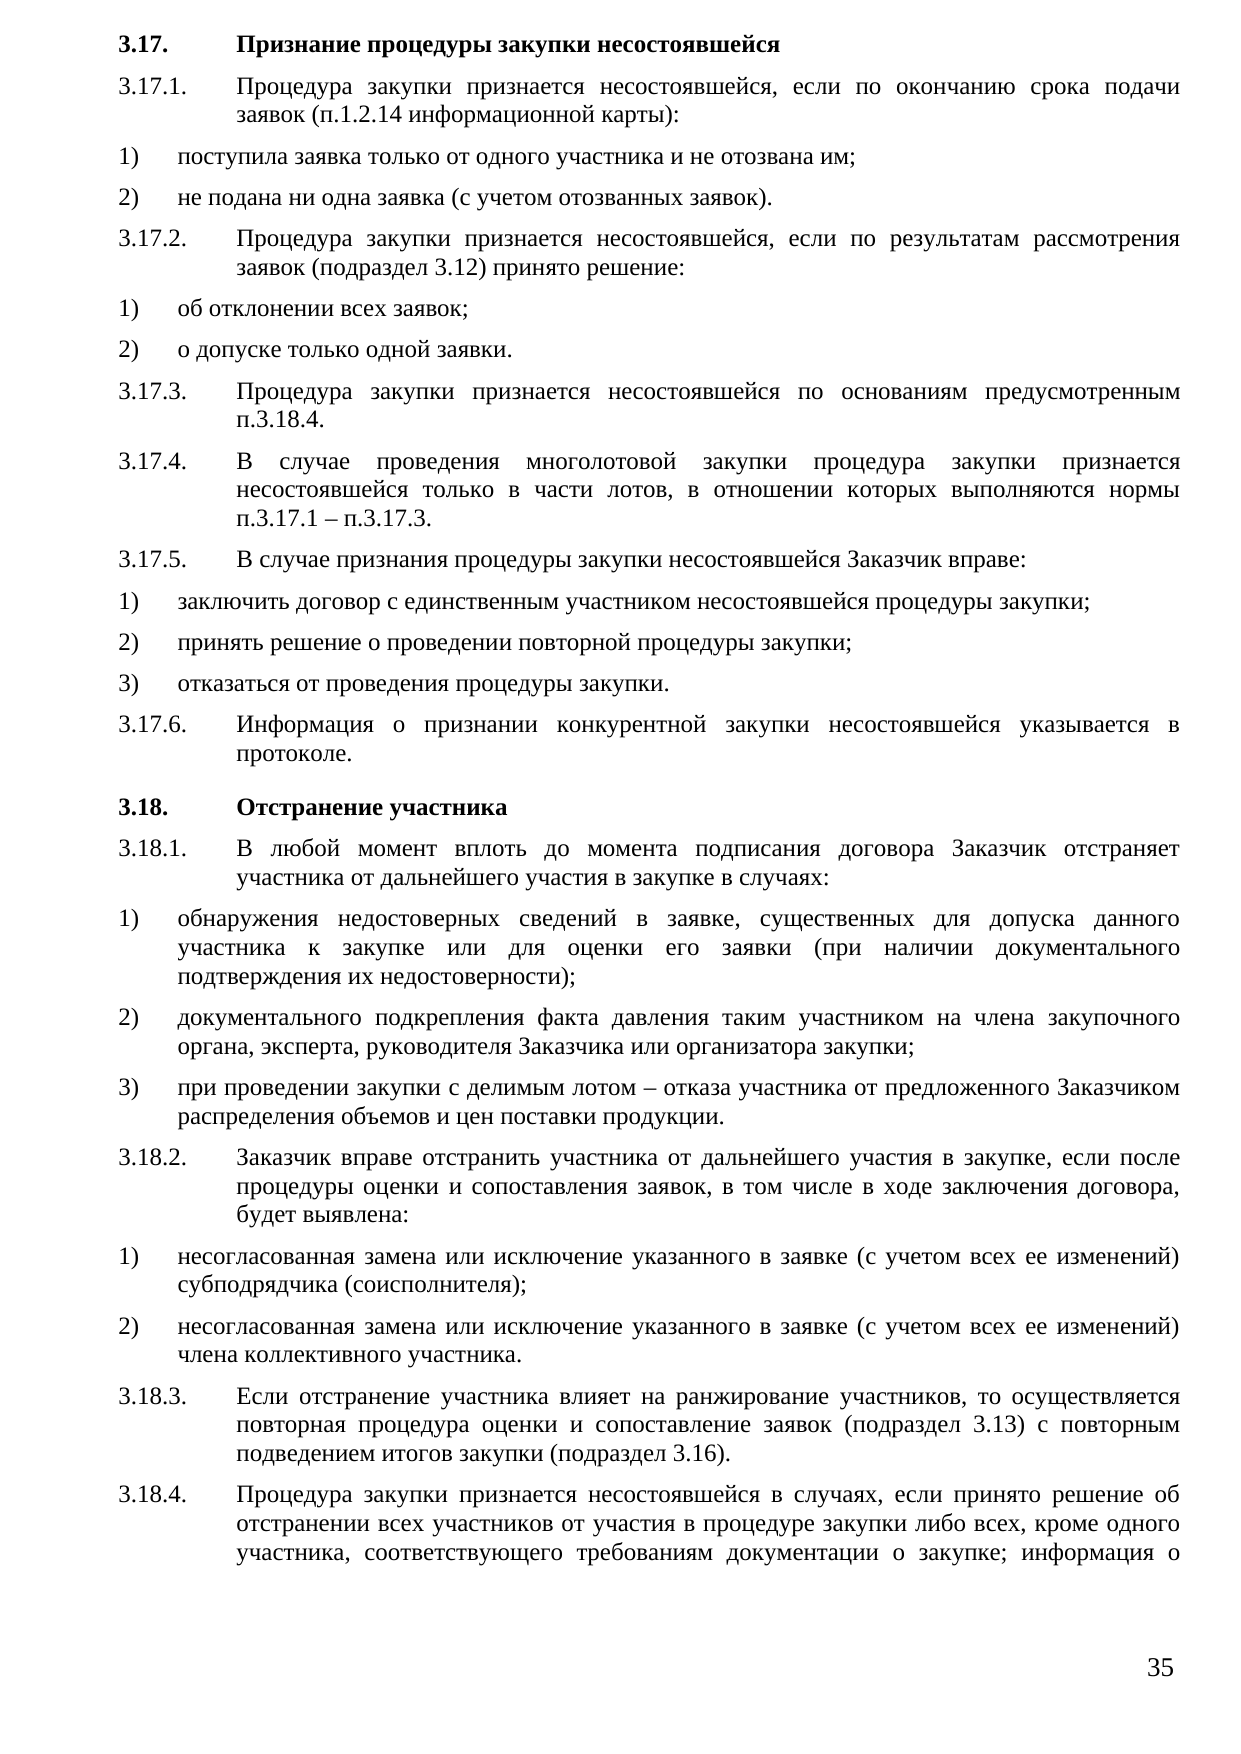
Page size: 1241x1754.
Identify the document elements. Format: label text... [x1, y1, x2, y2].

text Признание процедуры закупки несостоявшейся [118, 29, 1181, 58]
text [118, 1479, 1181, 1566]
text В случае проведения многолотовой закупки процедура закупки признается несостоявшейся только в части лотов, в отношении которых выполняются нормы п.3.17.1 – п.3.17.3. [118, 446, 1181, 532]
text В случае признания процедуры закупки несостоявшейся Заказчик вправе: [118, 544, 1181, 573]
text о допуске только одной заявки. [118, 334, 1181, 363]
text Если отстранение участника влияет на ранжирование участников, то осуществляется повторная процедура оценки и сопоставление заявок (подраздел 3.13) с повторным подведением итогов закупки (подраздел 3.16). [118, 1381, 1181, 1467]
text не подана ни одна заявка (с учетом отозванных заявок). [118, 182, 1181, 211]
text Заказчик вправе отстранить участника от дальнейшего участия в закупке, если после процедуры оценки и сопоставления заявок, в том числе в ходе заключения договора, будет выявлена: [118, 1142, 1181, 1228]
text Процедура закупки признается несостоявшейся, если по результатам рассмотрения заявок (подраздел 3.12) принято решение: [118, 223, 1181, 281]
text несогласованная замена или исключение указанного в заявке (с учетом всех ее изменений) члена коллективного участника. [118, 1311, 1181, 1368]
text заключить договор с единственным участником несостоявшейся процедуры закупки; [118, 586, 1181, 614]
text Отстранение участника [118, 792, 1181, 821]
text принять решение о проведении повторной процедуры закупки; [118, 627, 1181, 656]
text об отклонении всех заявок; [118, 293, 1181, 322]
text обнаружения недостоверных сведений в заявке, существенных для допуска данного участника к закупке или для оценки его заявки (при наличии документального подтверждения их недостоверности); [118, 903, 1181, 989]
text Процедура закупки признается несостоявшейся, если по окончанию срока подачи заявок (п.1.2.14 информационной карты): [118, 71, 1181, 128]
text документального подкрепления факта давления таким участником на члена закупочного органа, эксперта, руководителя Заказчика или организатора закупки; [118, 1002, 1181, 1059]
text В любой момент вплоть до момента подписания договора Заказчик отстраняет участника от дальнейшего участия в закупке в случаях: [118, 833, 1181, 891]
text несогласованная замена или исключение указанного в заявке (с учетом всех ее изменений) субподрядчика (соисполнителя); [118, 1241, 1181, 1298]
text поступила заявка только от одного участника и не отозвана им; [118, 141, 1181, 169]
text при проведении закупки с делимым лотом – отказа участника от предложенного Заказчиком распределения объемов и цен поставки продукции. [118, 1072, 1181, 1129]
text Процедура закупки признается несостоявшейся по основаниям предусмотренным п.3.18.4. [118, 376, 1181, 433]
text Информация о признании конкурентной закупки несостоявшейся указывается в протоколе. [118, 709, 1181, 767]
text отказаться от проведения процедуры закупки. [118, 668, 1181, 697]
